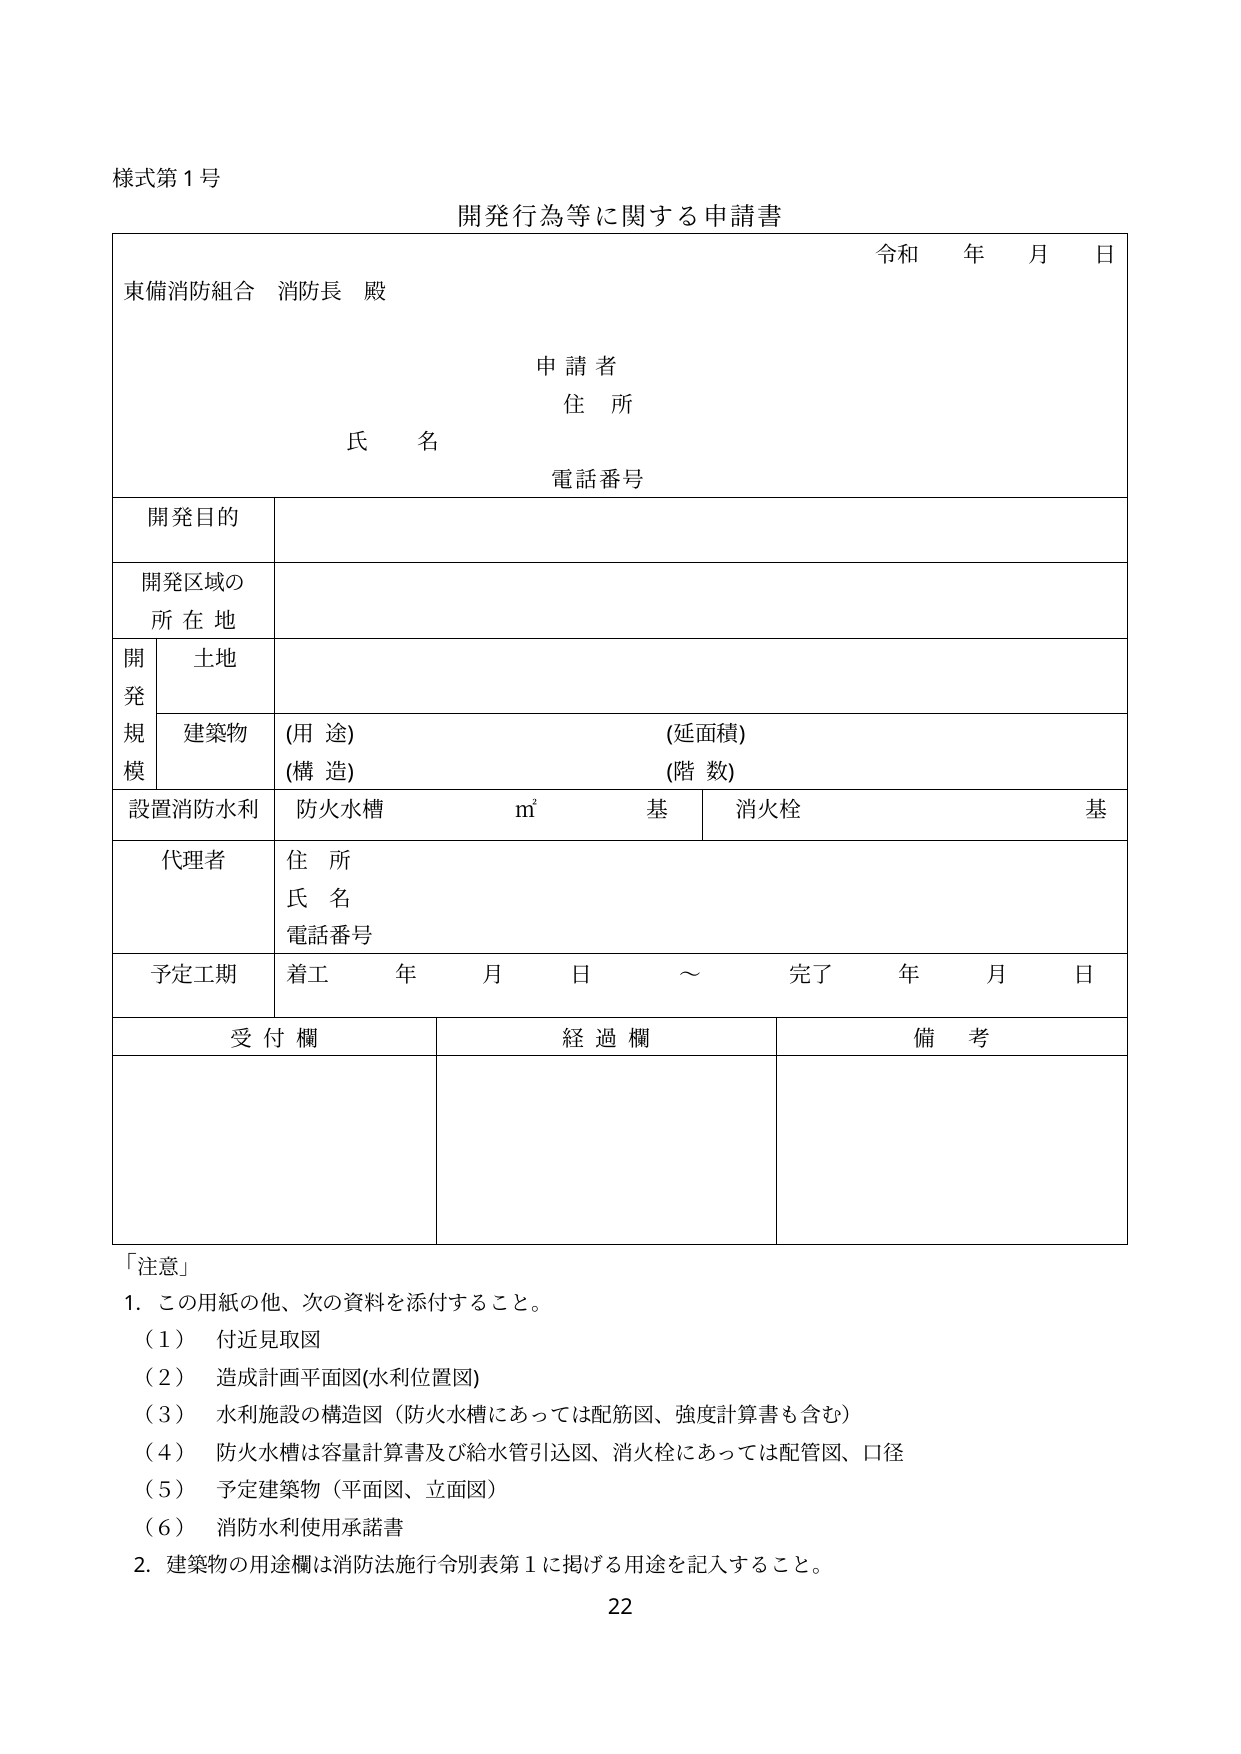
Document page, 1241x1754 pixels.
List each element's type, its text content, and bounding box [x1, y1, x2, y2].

table_cell [275, 639, 1127, 713]
text 開発行為等に関する申請書 [112, 196, 1128, 233]
table_cell [113, 1056, 436, 1244]
table_cell [275, 498, 1127, 562]
table_cell 土地 [157, 639, 274, 713]
table_cell 開発目的 [113, 498, 274, 562]
text （５） 予定建築物（平面図、立面図） [112, 1470, 1128, 1507]
text （４） 防火水槽は容量計算書及び給水管引込図、消火栓にあっては配管図、口径 [112, 1432, 1128, 1470]
table_cell (用途) (構造) [275, 714, 655, 789]
text 様式第1号 [112, 158, 1128, 196]
text （６） 消防水利使用承諾書 [112, 1507, 1128, 1545]
table_cell 住所 氏名 電話番号 [275, 841, 1127, 953]
table_cell 着工 年 月 日 ～ 完了 年 月 日 [275, 954, 1127, 1017]
table_cell 消火栓 基 [703, 790, 1127, 840]
table_cell 開発区域の 所在地 [113, 563, 274, 638]
table_header 令和 年 月 日 東備消防組合 消防長 殿 申請者 住所 氏 名 電話番号 [113, 234, 1127, 497]
table_cell [777, 1056, 1127, 1244]
text （２） 造成計画平面図(水利位置図) [112, 1357, 1128, 1395]
text 2．建築物の用途欄は消防法施行令別表第１に掲げる用途を記入すること。 [112, 1545, 1128, 1582]
table_cell 受付欄 [113, 1018, 436, 1055]
table_cell 防火水槽 ㎡ 基 [275, 790, 702, 840]
text 1．この用紙の他、次の資料を添付すること。 [112, 1282, 1128, 1320]
table_cell 備考 [777, 1018, 1127, 1055]
text （３） 水利施設の構造図（防火水槽にあっては配筋図、強度計算書も含む） [112, 1395, 1128, 1432]
text （１） 付近見取図 [112, 1320, 1128, 1357]
table_cell 経過欄 [437, 1018, 776, 1055]
table_cell 代理者 [113, 841, 274, 953]
table_cell [275, 563, 1127, 638]
table_cell 建築物 [157, 714, 274, 789]
table_cell (延面積) (階数) [655, 714, 1127, 789]
table_cell 予定工期 [113, 954, 274, 1017]
text 「注意」 [112, 1245, 1128, 1282]
table_cell 開発規模 [113, 639, 156, 789]
table_cell 設置消防水利 [113, 790, 274, 840]
table_cell [437, 1056, 776, 1244]
